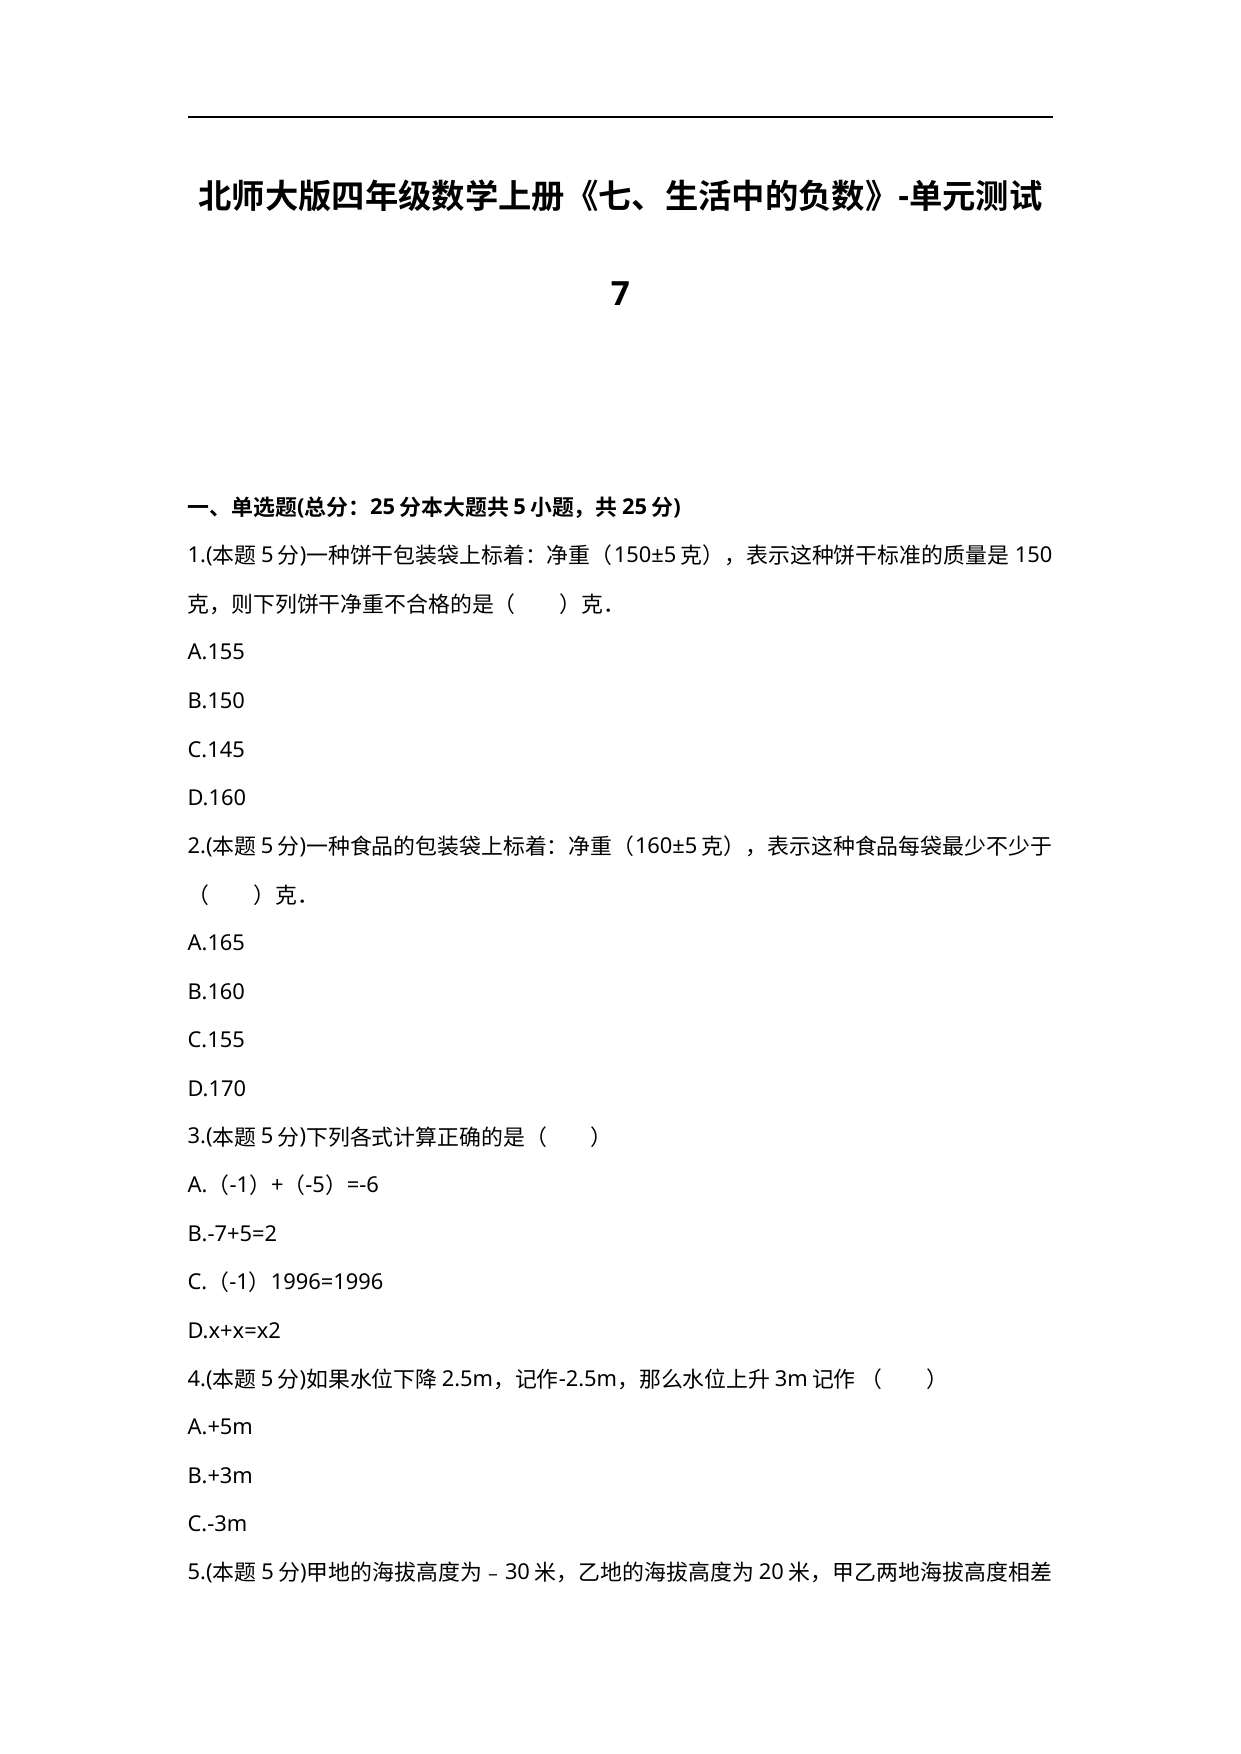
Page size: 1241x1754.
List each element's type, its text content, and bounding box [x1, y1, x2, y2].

text 一、单选题(总分：25分本大题共5小题，共25分) [187, 489, 1053, 522]
text 4.(本题5分)如果水位下降2.5m，记作-2.5m，那么水位上升3m记作 （ ） [187, 1361, 1053, 1394]
text A.+5m B.+3m C.-3m [187, 1409, 1053, 1539]
text 3.(本题5分)下列各式计算正确的是（ ） [187, 1119, 1053, 1152]
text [187, 1554, 1053, 1587]
text A.155 B.150 C.145 D.160 [187, 635, 1053, 813]
text 2.(本题5分)一种食品的包装袋上标着：净重（160±5克），表示这种食品每袋最少不少于（ ）克． [187, 828, 1053, 910]
text A.（-1）+（-5）=-6 B.-7+5=2 C.（-1）1996=1996 D.x+x=x2 [187, 1167, 1053, 1346]
text 北师大版四年级数学上册《七、生活中的负数》-单元测试7 [187, 162, 1053, 324]
text A.165 B.160 C.155 D.170 [187, 926, 1053, 1104]
text 1.(本题5分)一种饼干包装袋上标着：净重（150±5克），表示这种饼干标准的质量是150克，则下列饼干净重不合格的是（ ）克． [187, 538, 1053, 619]
